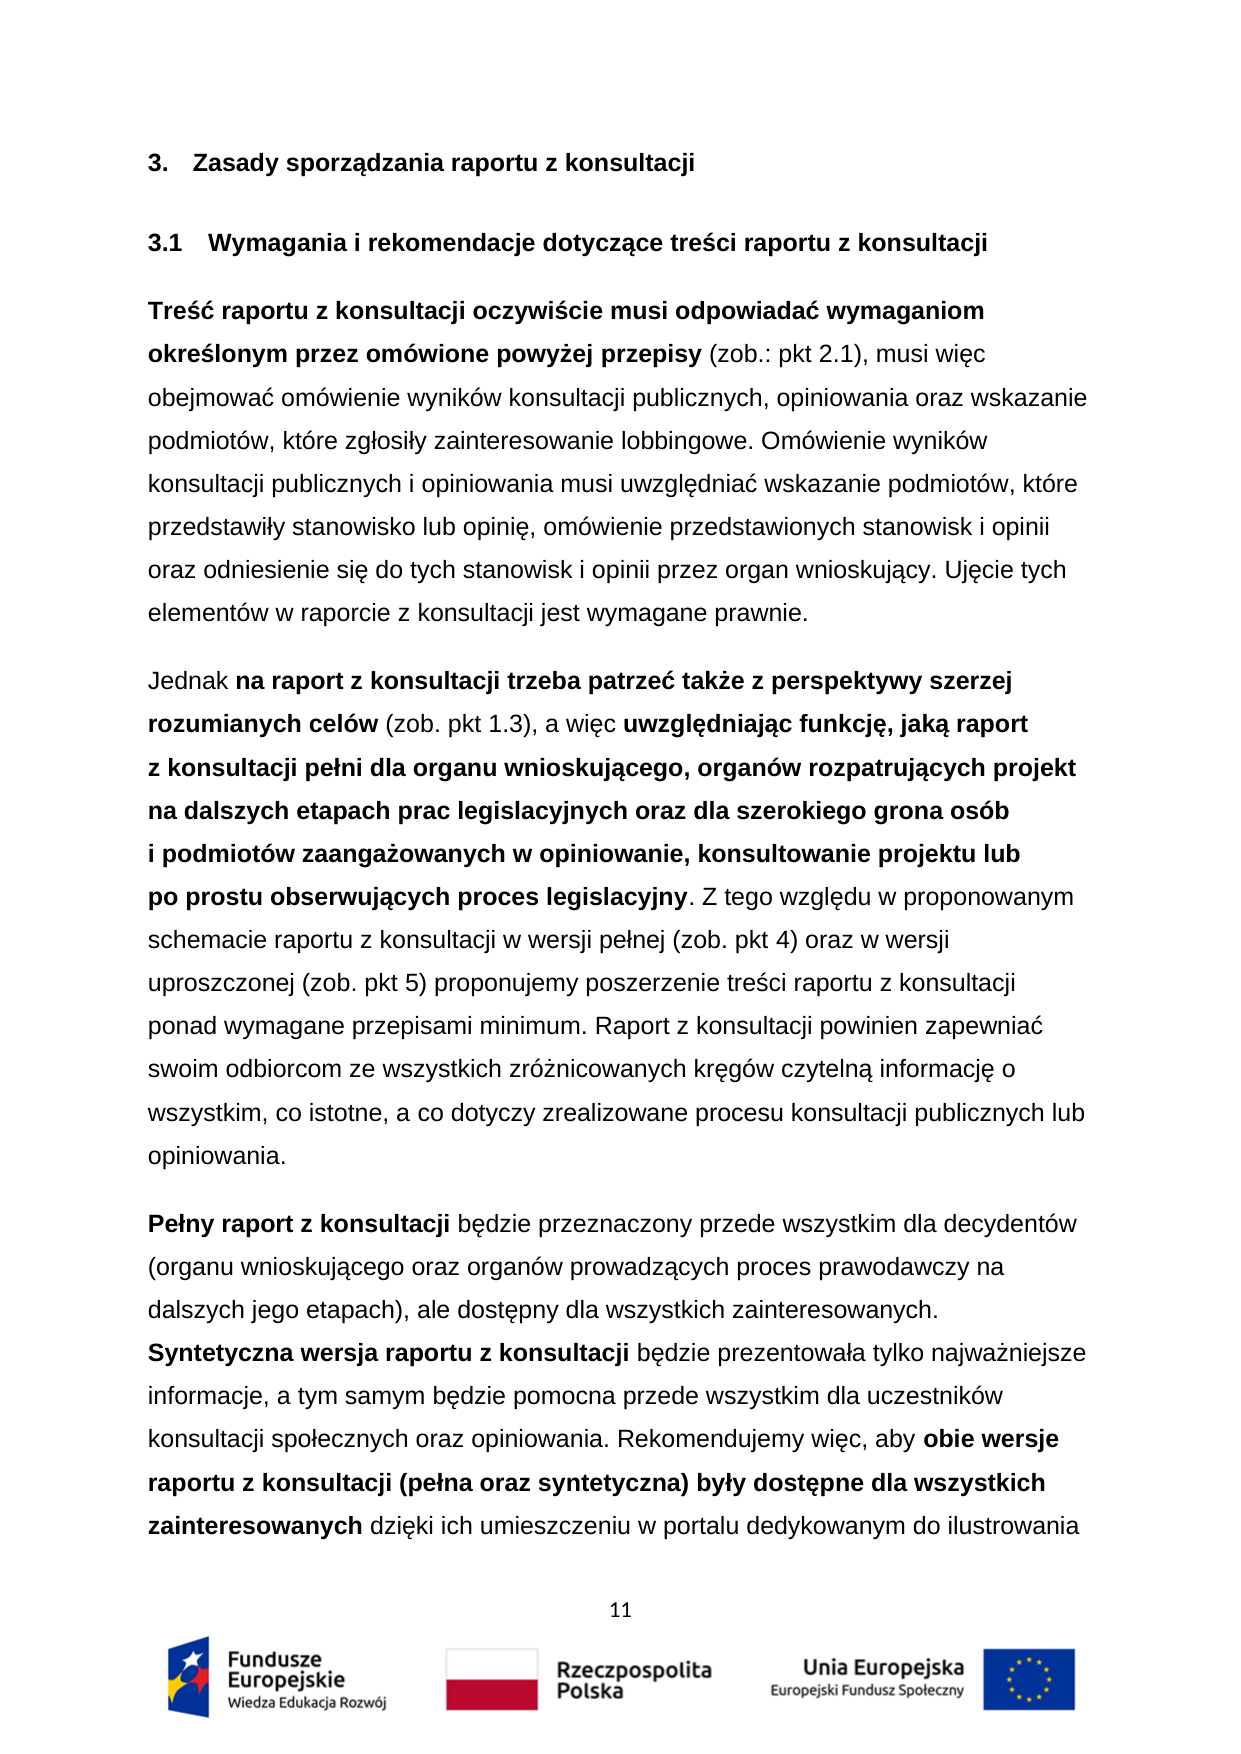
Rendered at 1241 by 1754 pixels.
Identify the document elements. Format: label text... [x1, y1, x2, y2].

subtitle Wymagania i rekomendacje dotyczące treści raportu z konsultacji [148, 228, 1093, 257]
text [148, 1209, 1093, 1539]
text Treść raportu z konsultacji oczywiście musi odpowiadać wymaganiom określonym przez omówione powyżej przepisy (zob.: pkt 2.1), musi więc obejmować omówienie wyników konsultacji publicznych, opiniowania oraz wskazanie podmiotów, które zgłosiły zainteresowanie lobbingowe. Omówienie wyników konsultacji publicznych i opiniowania musi uwzględniać wskazanie podmiotów, które przedstawiły stanowisko lub opinię, omówienie przedstawionych stanowisk i opinii oraz odniesienie się do tych stanowisk i opinii przez organ wnioskujący. Ujęcie tych elementów w raporcie z konsultacji jest wymagane prawnie. [148, 296, 1093, 627]
text Jednak na raport z konsultacji trzeba patrzeć także z perspektywy szerzej rozumianych celów (zob. pkt 1.3), a więc uwzględniając funkcję, jaką raport z konsultacji pełni dla organu wnioskującego, organów rozpatrujących projekt na dalszych etapach prac legislacyjnych oraz dla szerokiego grona osób i podmiotów zaangażowanych w opiniowanie, konsultowanie projektu lub po prostu obserwujących proces legislacyjny. Z tego względu w proponowanym schemacie raportu z konsultacji w wersji pełnej (zob. pkt 4) oraz w wersji uproszczonej (zob. pkt 5) proponujemy poszerzenie treści raportu z konsultacji ponad wymagane przepisami minimum. Raport z konsultacji powinien zapewniać swoim odbiorcom ze wszystkich zróżnicowanych kręgów czytelną informację o wszystkim, co istotne, a co dotyczy zrealizowane procesu konsultacji publicznych lub opiniowania. [148, 666, 1093, 1169]
subtitle Zasady sporządzania raportu z konsultacji [148, 148, 1093, 176]
picture [148, 1616, 1095, 1738]
